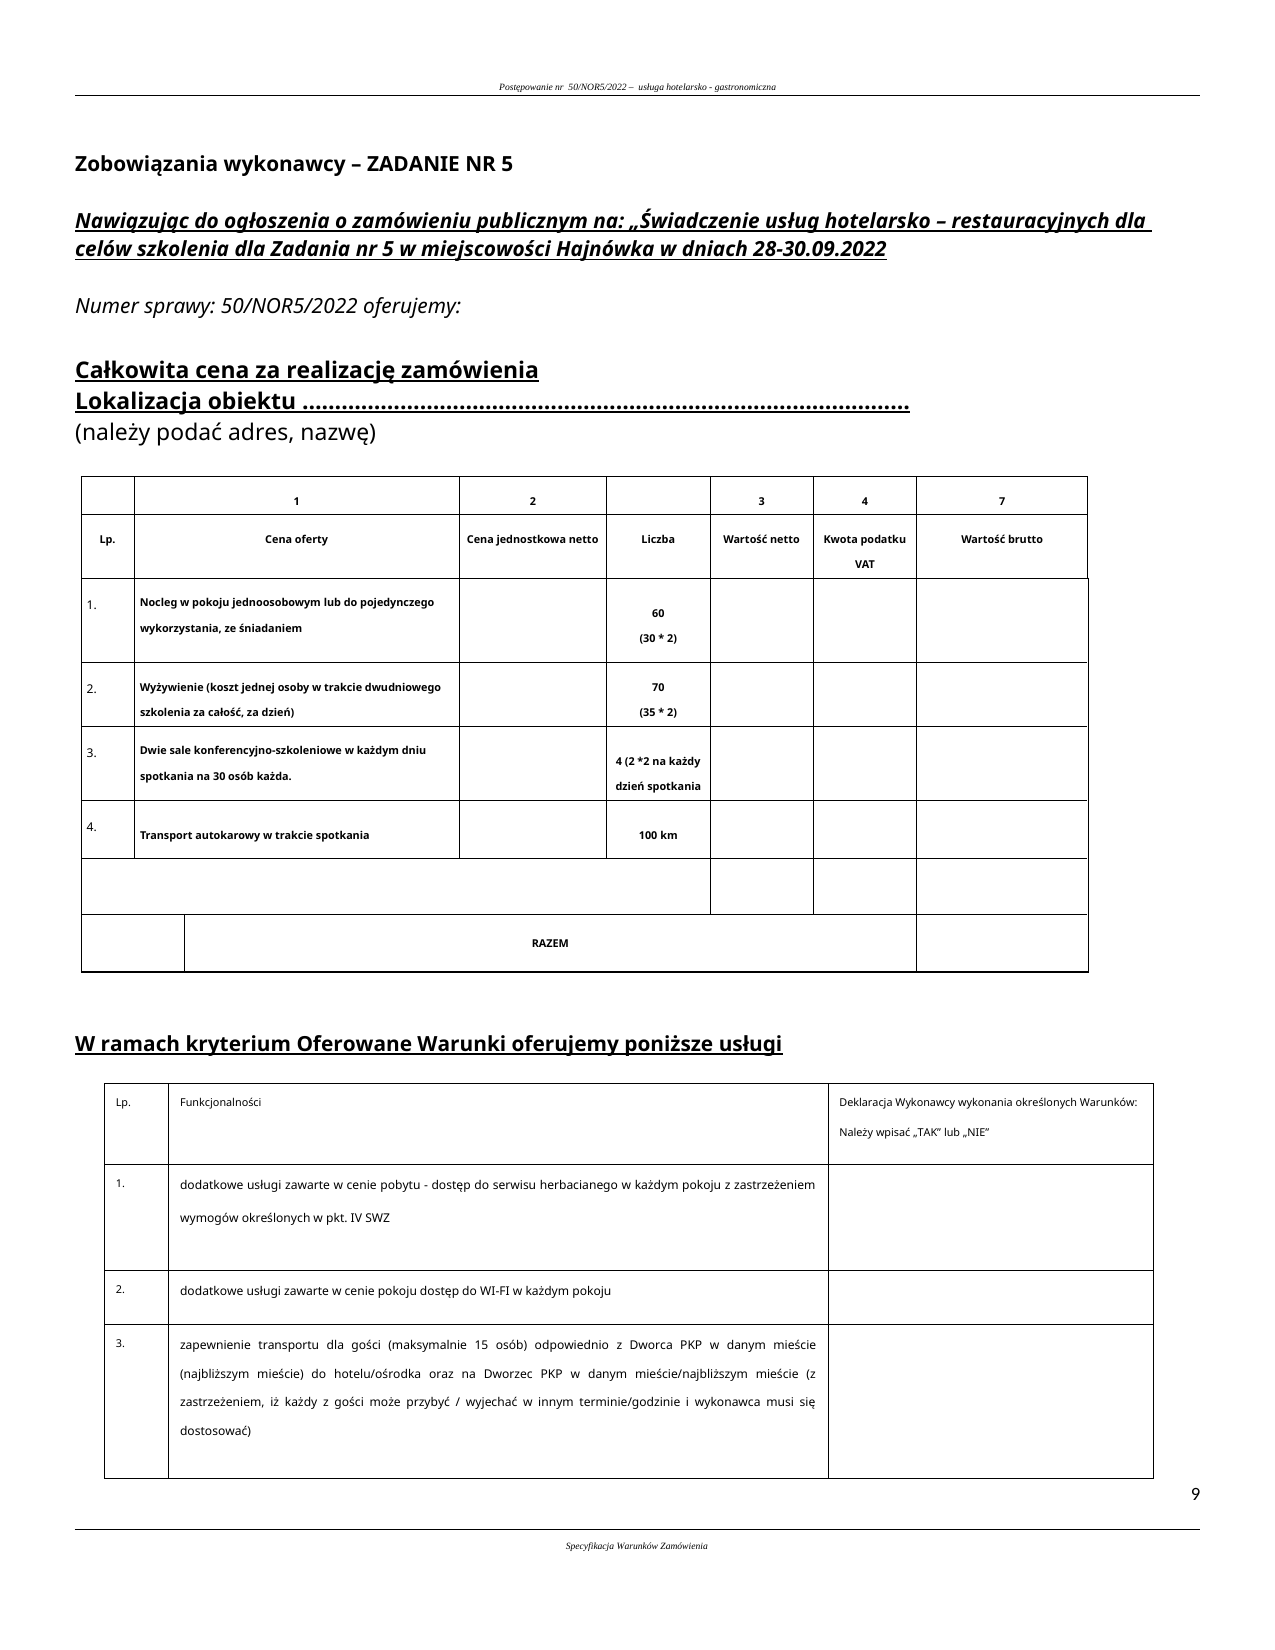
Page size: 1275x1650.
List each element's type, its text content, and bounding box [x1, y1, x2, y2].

table_header Lp. [105, 1084, 168, 1164]
table_cell [460, 801, 606, 858]
table_cell Lp. [82, 515, 134, 578]
table_header [82, 477, 134, 514]
table_cell [460, 727, 606, 799]
table_cell [711, 801, 813, 858]
table_cell 4 (2 *2 na każdy dzień spotkania [607, 727, 710, 799]
table_cell [814, 859, 916, 914]
table_cell 1. [105, 1165, 168, 1270]
table_cell 100 km [607, 801, 710, 858]
table_cell Wyżywienie (koszt jednej osoby w trakcie dwudniowego szkolenia za całość, za dzień) [135, 663, 459, 726]
table_cell [917, 726, 1088, 799]
text Lokalizacja obiektu ………………………………………………………………………………… [75, 385, 1200, 416]
table_cell [82, 915, 184, 971]
text Zobowiązania wykonawcy – ZADANIE NR 5 [75, 149, 1200, 178]
table_cell [711, 579, 813, 662]
table_cell 1. [82, 579, 134, 662]
table_cell 70 (35 * 2) [607, 663, 710, 726]
table_cell Dwie sale konferencyjno-szkoleniowe w każdym dniu spotkania na 30 osób każda. [135, 727, 459, 799]
table_cell [711, 859, 813, 914]
table_cell 2. [105, 1271, 168, 1324]
table_cell Liczba [607, 515, 710, 578]
table_header 3 [711, 477, 813, 514]
table_cell [460, 579, 606, 662]
table_cell [82, 859, 710, 914]
table_cell 60 (30 * 2) [607, 579, 710, 662]
text Numer sprawy: 50/NOR5/2022 oferujemy: [75, 291, 1200, 320]
text Całkowita cena za realizację zamówienia [75, 354, 1200, 385]
table_header Funkcjonalności [169, 1084, 828, 1164]
table_cell [917, 800, 1088, 858]
table_cell Nocleg w pokoju jednoosobowym lub do pojedynczego wykorzystania, ze śniadaniem [135, 579, 459, 662]
table_cell [829, 1325, 1153, 1478]
text (należy podać adres, nazwę) [75, 416, 1200, 448]
table_cell Wartość netto [711, 515, 813, 578]
table_header [607, 477, 710, 514]
table_cell dodatkowe usługi zawarte w cenie pobytu - dostęp do serwisu herbacianego w każdym pokoju z zastrzeżeniem wymogów określonych w pkt. IV SWZ [169, 1165, 828, 1270]
table_cell RAZEM [185, 915, 916, 971]
table_cell [460, 663, 606, 726]
table_cell 3. [105, 1325, 168, 1478]
table_cell 3. [82, 727, 134, 799]
table_cell Wartość brutto [917, 515, 1087, 578]
table_cell Kwota podatku VAT [814, 515, 916, 578]
table_cell 4. [82, 801, 134, 858]
table_cell [711, 727, 813, 799]
table_cell [829, 1271, 1153, 1324]
table_cell [814, 727, 916, 799]
table_cell [917, 858, 1088, 914]
table_cell [814, 801, 916, 858]
table_cell Cena oferty [135, 515, 459, 578]
table_cell [711, 663, 813, 726]
table_cell Cena jednostkowa netto [460, 515, 606, 578]
table_header Deklaracja Wykonawcy wykonania określonych Warunków: Należy wpisać „TAK” lub „NIE” [829, 1084, 1153, 1164]
table_cell [814, 663, 916, 726]
table_header 7 [917, 477, 1087, 514]
table_cell [917, 579, 1088, 662]
table_header 1 [135, 477, 459, 514]
table_cell [917, 914, 1088, 971]
text W ramach kryterium Oferowane Warunki oferujemy poniższe usługi [75, 1029, 1200, 1058]
text Nawiązując do ogłoszenia o zamówieniu publicznym na: „Świadczenie usług hotelarsko – restauracyjnych dla celów szkolenia dla Zadania nr 5 w miejscowości Hajnówka w dniach 28-30.09.2022 [75, 206, 1200, 263]
table_header 4 [814, 477, 916, 514]
table_cell 2. [82, 663, 134, 726]
table_cell [917, 662, 1088, 726]
table_header 2 [460, 477, 606, 514]
table_cell [829, 1165, 1153, 1270]
table_cell dodatkowe usługi zawarte w cenie pokoju dostęp do WI-FI w każdym pokoju [169, 1271, 828, 1324]
table_cell zapewnienie transportu dla gości (maksymalnie 15 osób) odpowiednio z Dworca PKP w danym mieście (najbliższym mieście) do hotelu/ośrodka oraz na Dworzec PKP w danym mieście/najbliższym mieście (z zastrzeżeniem, iż każdy z gości może przybyć / wyjechać w innym terminie/godzinie i wykonawca musi się dostosować) [169, 1325, 828, 1478]
table_cell [814, 579, 916, 662]
table_cell Transport autokarowy w trakcie spotkania [135, 801, 459, 858]
